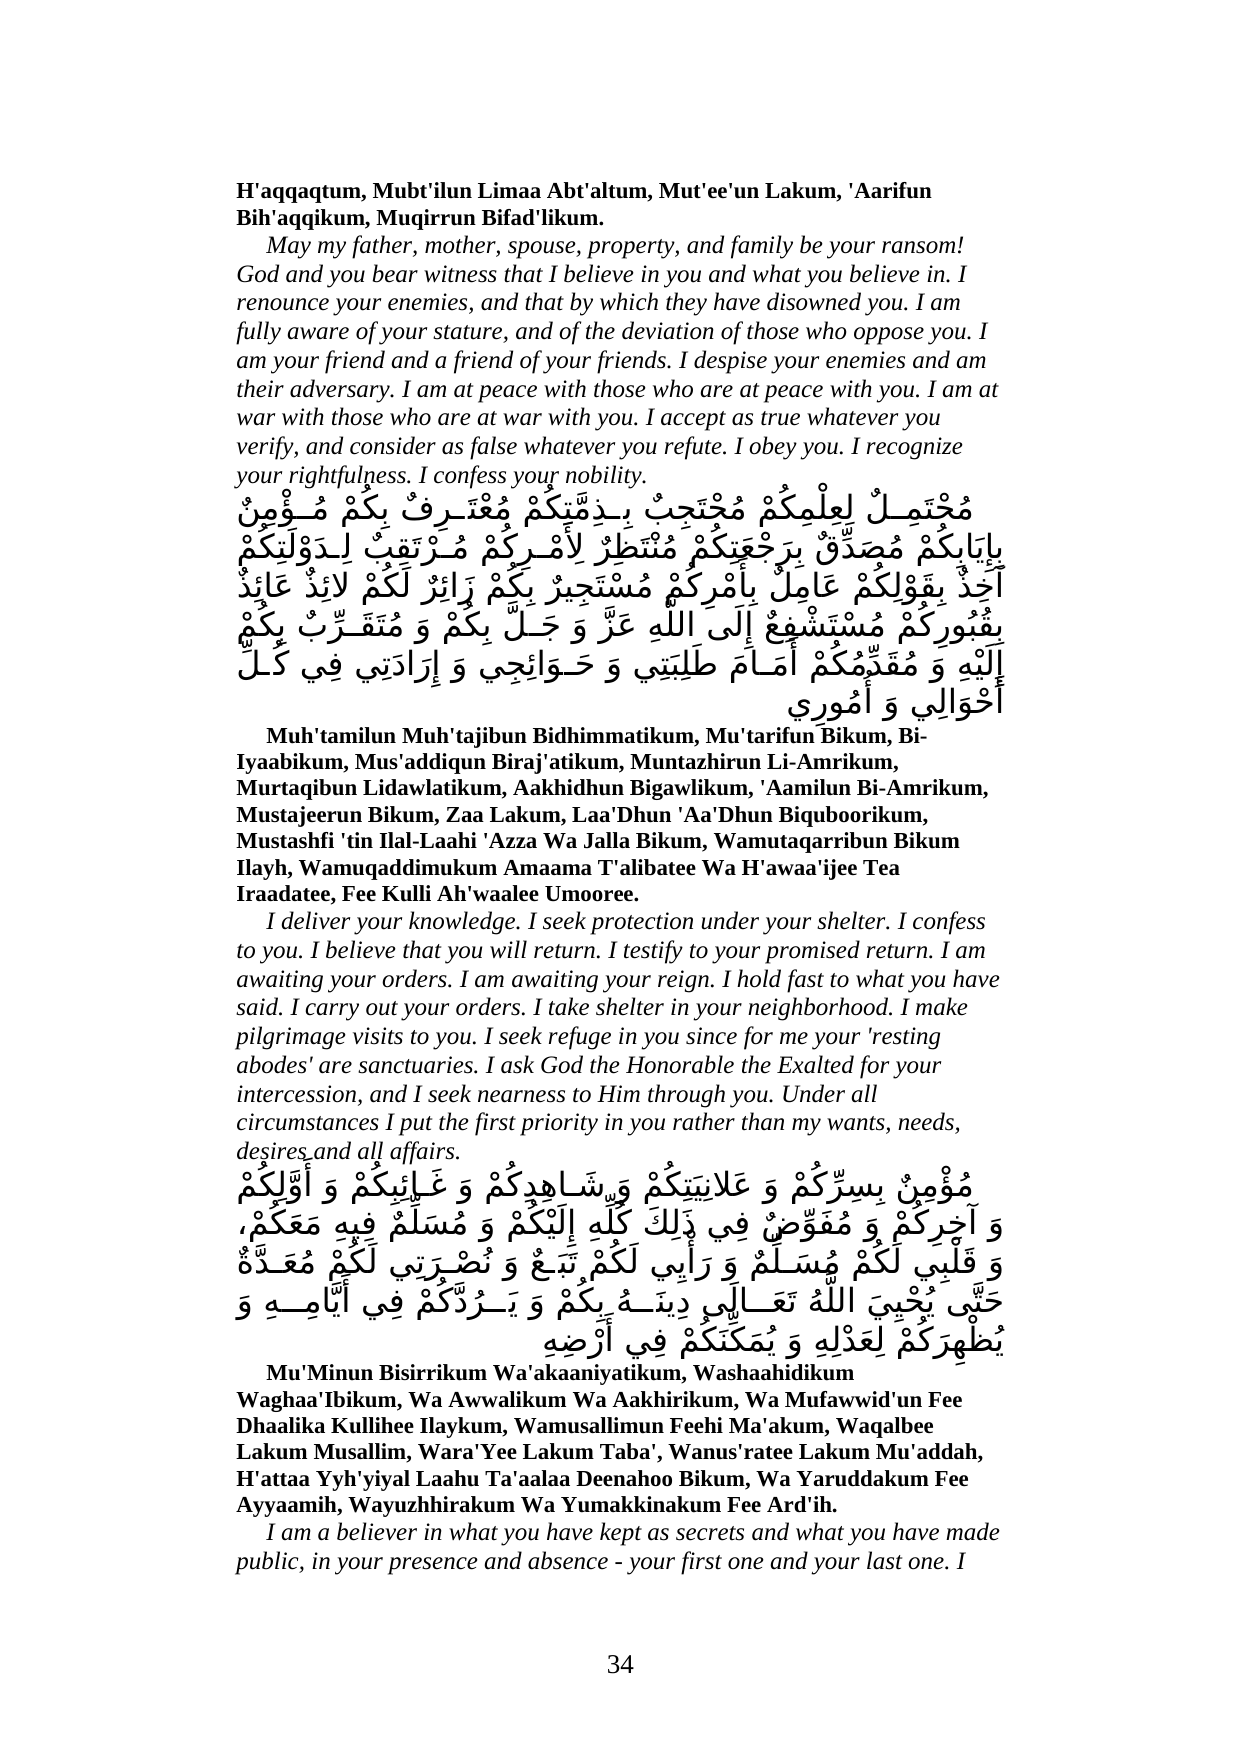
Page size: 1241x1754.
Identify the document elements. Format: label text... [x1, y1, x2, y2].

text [236, 177, 1004, 230]
text مُؤْمِنٌ بِسِرِّكُمْ وَ عَلانِيَتِكُمْ وَ شَاهِدِكُمْ وَ غَائِبِكُمْ وَ أَوَّلِكُمْ وَ آخِرِكُمْ وَ مُفَوِّضٌ فِي ذَلِكَ كُلِّهِ إِلَيْكُمْ وَ مُسَلِّمٌ فِيهِ مَعَكُمْ، وَ قَلْبِي لَكُمْ مُسَلِّمٌ وَ رَأْيِي لَكُمْ تَبَعٌ وَ نُصْرَتِي لَكُمْ مُعَدَّةٌ حَتَّى يُحْيِيَ اللَّهُ تَعَالَى دِينَهُ بِكُمْ وَ يَرُدَّكُمْ فِي أَيَّامِهِ وَ يُظْهِرَكُمْ لِعَدْلِهِ وَ يُمَكِّنَكُمْ فِي أَرْضِهِ [236, 1165, 1004, 1359]
text I deliver your knowledge. I seek protection under your shelter. I confess to you. I believe that you will return. I testify to your promised return. I am awaiting your orders. I am awaiting your reign. I hold fast to what you have said. I carry out your orders. I take shelter in your neighborhood. I make pilgrimage visits to you. I seek refuge in you since for me your 'resting abodes' are sanctuaries. I ask God the Honorable the Exalted for your intercession, and I seek nearness to Him through you. Under all circumstances I put the first priority in you rather than my wants, needs, desires and all affairs. [236, 906, 1004, 1165]
text مُحْتَمِلٌ لِعِلْمِكُمْ مُحْتَجِبٌ بِذِمَّتِكُمْ مُعْتَرِفٌ بِكُمْ مُؤْمِنٌ بِإِيَابِكُمْ مُصَدِّقٌ بِرَجْعَتِكُمْ مُنْتَظِرٌ لِأَمْرِكُمْ مُرْتَقِبٌ لِدَوْلَتِكُمْ آخِذٌ بِقَوْلِكُمْ عَامِلٌ بِأَمْرِكُمْ مُسْتَجِيرٌ بِكُمْ زَائِرٌ لَكُمْ لائِذٌ عَائِذٌ بِقُبُورِكُمْ مُسْتَشْفِعٌ إِلَى اللَّهِ عَزَّ وَ جَلَّ بِكُمْ وَ مُتَقَرِّبٌ بِكُمْ إِلَيْهِ وَ مُقَدِّمُكُمْ أَمَامَ طَلِبَتِي وَ حَوَائِجِي وَ إِرَادَتِي فِي كُلِّ أَحْوَالِي وَ أُمُورِي [236, 489, 1004, 722]
text May my father, mother, spouse, property, and family be your ransom! God and you bear witness that I believe in you and what you believe in. I renounce your enemies, and that by which they have disowned you. I am fully aware of your stature, and of the deviation of those who oppose you. I am your friend and a friend of your friends. I despise your enemies and am their adversary. I am at peace with those who are at peace with you. I am at war with those who are at war with you. I accept as true whatever you verify, and consider as false whatever you refute. I obey you. I recognize your rightfulness. I confess your nobility. [236, 230, 1004, 489]
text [236, 1517, 1004, 1575]
text Muh'tamilun Muh'tajibun Bidhimmatikum, Mu'tarifun Bikum, Bi-Iyaabikum, Mus'addiqun Biraj'atikum, Muntazhirun Li-Amrikum, Murtaqibun Lidawlatikum, Aakhidhun Bigawlikum, 'Aamilun Bi-Amrikum, Mustajeerun Bikum, Zaa Lakum, Laa'Dhun 'Aa'Dhun Biquboorikum, Mustashfi 'tin Ilal-Laahi 'Azza Wa Jalla Bikum, Wamutaqarribun Bikum Ilayh, Wamuqaddimukum Amaama T'alibatee Wa H'awaa'ijee Tea Iraadatee, Fee Kulli Ah'waalee Umooree. [236, 722, 1004, 906]
text Mu'Minun Bisirrikum Wa'akaaniyatikum, Washaahidikum Waghaa'Ibikum, Wa Awwalikum Wa Aakhirikum, Wa Mufawwid'un Fee Dhaalika Kullihee Ilaykum, Wamusallimun Feehi Ma'akum, Waqalbee Lakum Musallim, Wara'Yee Lakum Taba', Wanus'ratee Lakum Mu'addah, H'attaa Yyh'yiyal Laahu Ta'aalaa Deenahoo Bikum, Wa Yaruddakum Fee Ayyaamih, Wayuzhhirakum Wa Yumakkinakum Fee Ard'ih. [236, 1359, 1004, 1517]
